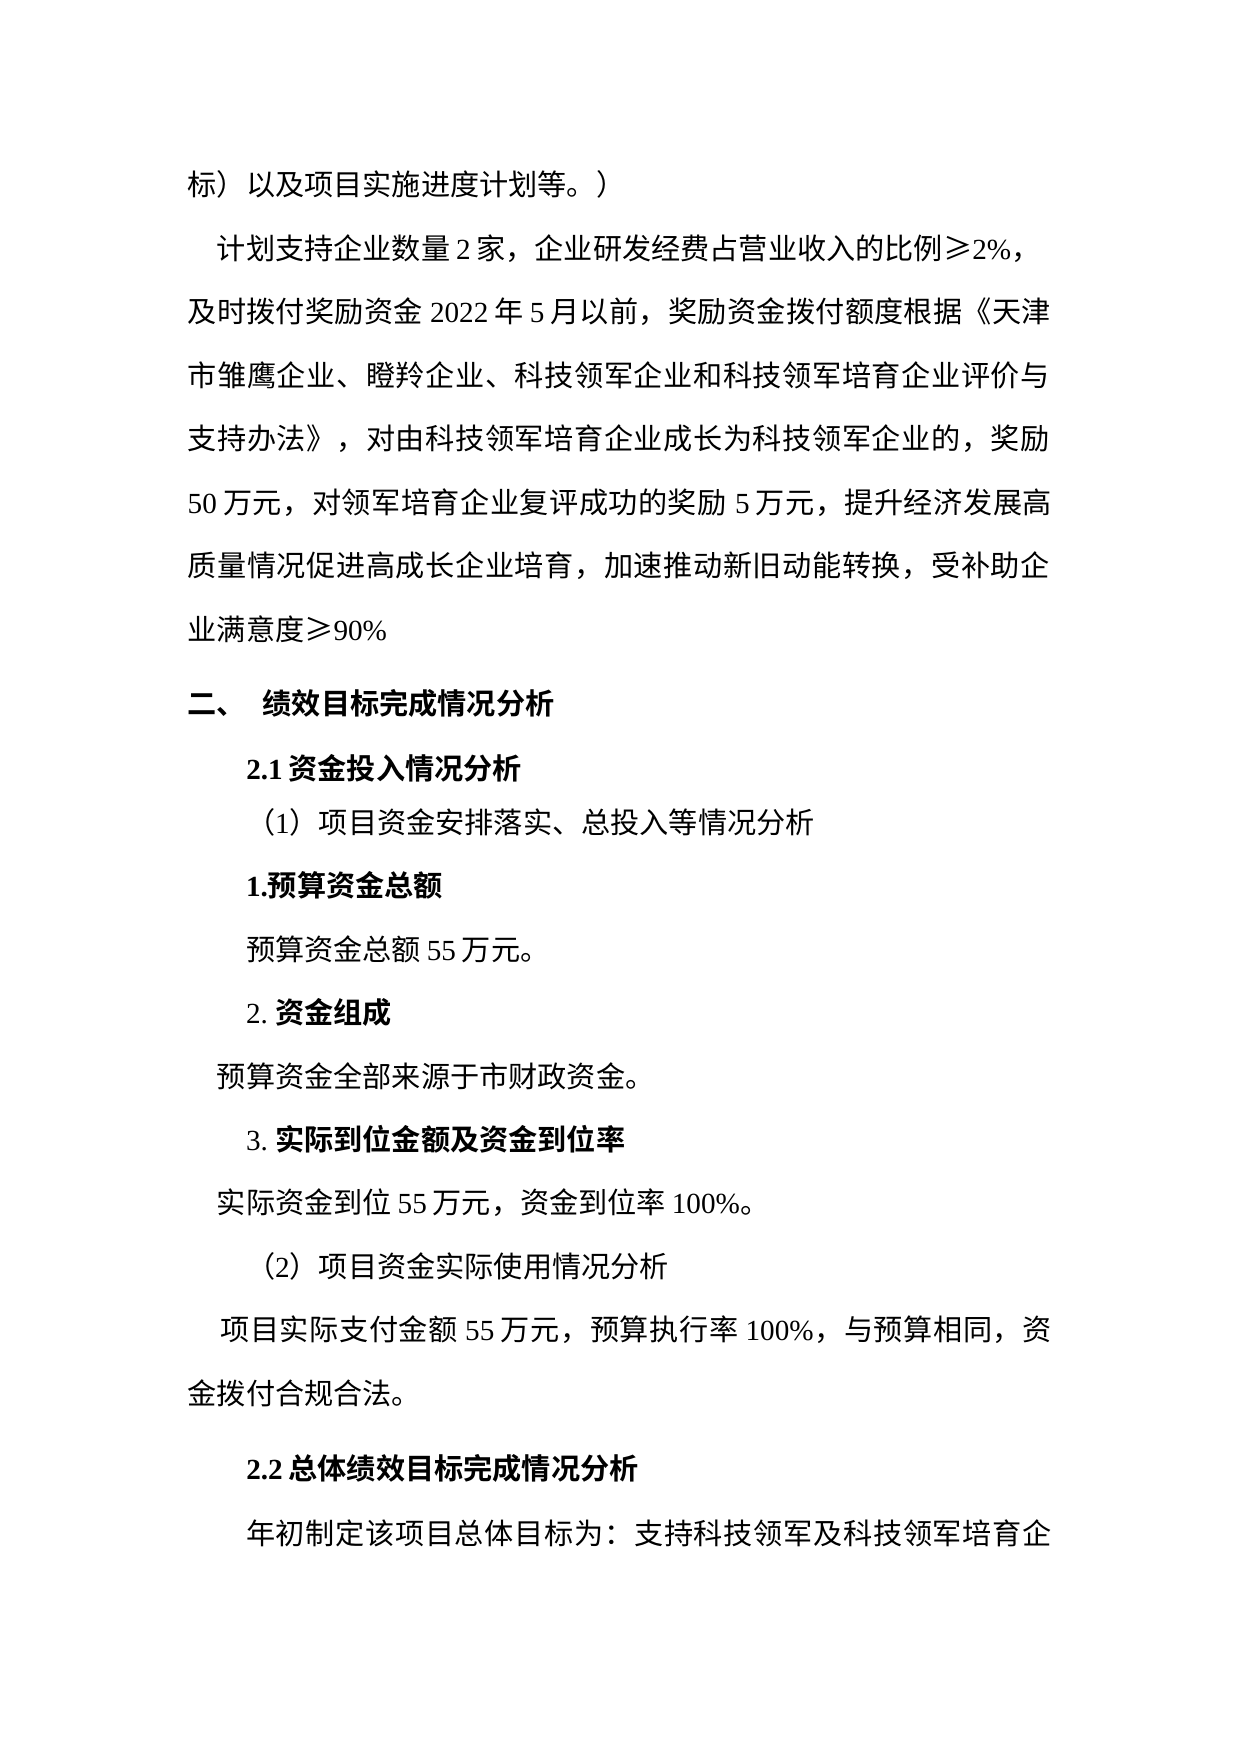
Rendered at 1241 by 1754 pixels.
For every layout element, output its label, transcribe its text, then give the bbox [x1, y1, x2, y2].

list 绩效目标完成情况分析 [187, 669, 1053, 734]
list （1）项目资金安排落实、总投入等情况分析 [187, 799, 1053, 842]
list 1.预算资金总额 [187, 863, 1053, 905]
list （2）项目资金实际使用情况分析 [187, 1243, 1053, 1286]
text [187, 1499, 1053, 1564]
list 预算资金总额55万元。 [187, 926, 1053, 969]
list 及时拨付奖励资金2022年5月以前，奖励资金拨付额度根据《天津市雏鹰企业、瞪羚企业、科技领军企业和科技领军培育企业评价与支持办法》，对由科技领军培育企业成长为科技领军企业的，奖励50万元，对领军培育企业复评成功的奖励5万元，提升经济发展高质量情况促进高成长企业培育，加速推动新旧动能转换，受补助企业满意度≥90% [187, 289, 1053, 648]
list 实际到位金额及资金到位率 [187, 1117, 1053, 1159]
list 预算资金全部来源于市财政资金。 [187, 1053, 1053, 1096]
list 计划支持企业数量2家，企业研发经费占营业收入的比例≥2%， [187, 225, 1053, 268]
text 2.1资金投入情况分析 [246, 734, 1053, 799]
text 2.2总体绩效目标完成情况分析 [246, 1434, 1053, 1499]
list 资金组成 [187, 990, 1053, 1032]
list 实际资金到位55万元，资金到位率100%。 [187, 1180, 1053, 1222]
list 项目实际支付金额55万元，预算执行率100%，与预算相同，资金拨付合规合法。 [187, 1307, 1053, 1413]
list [187, 162, 1053, 204]
